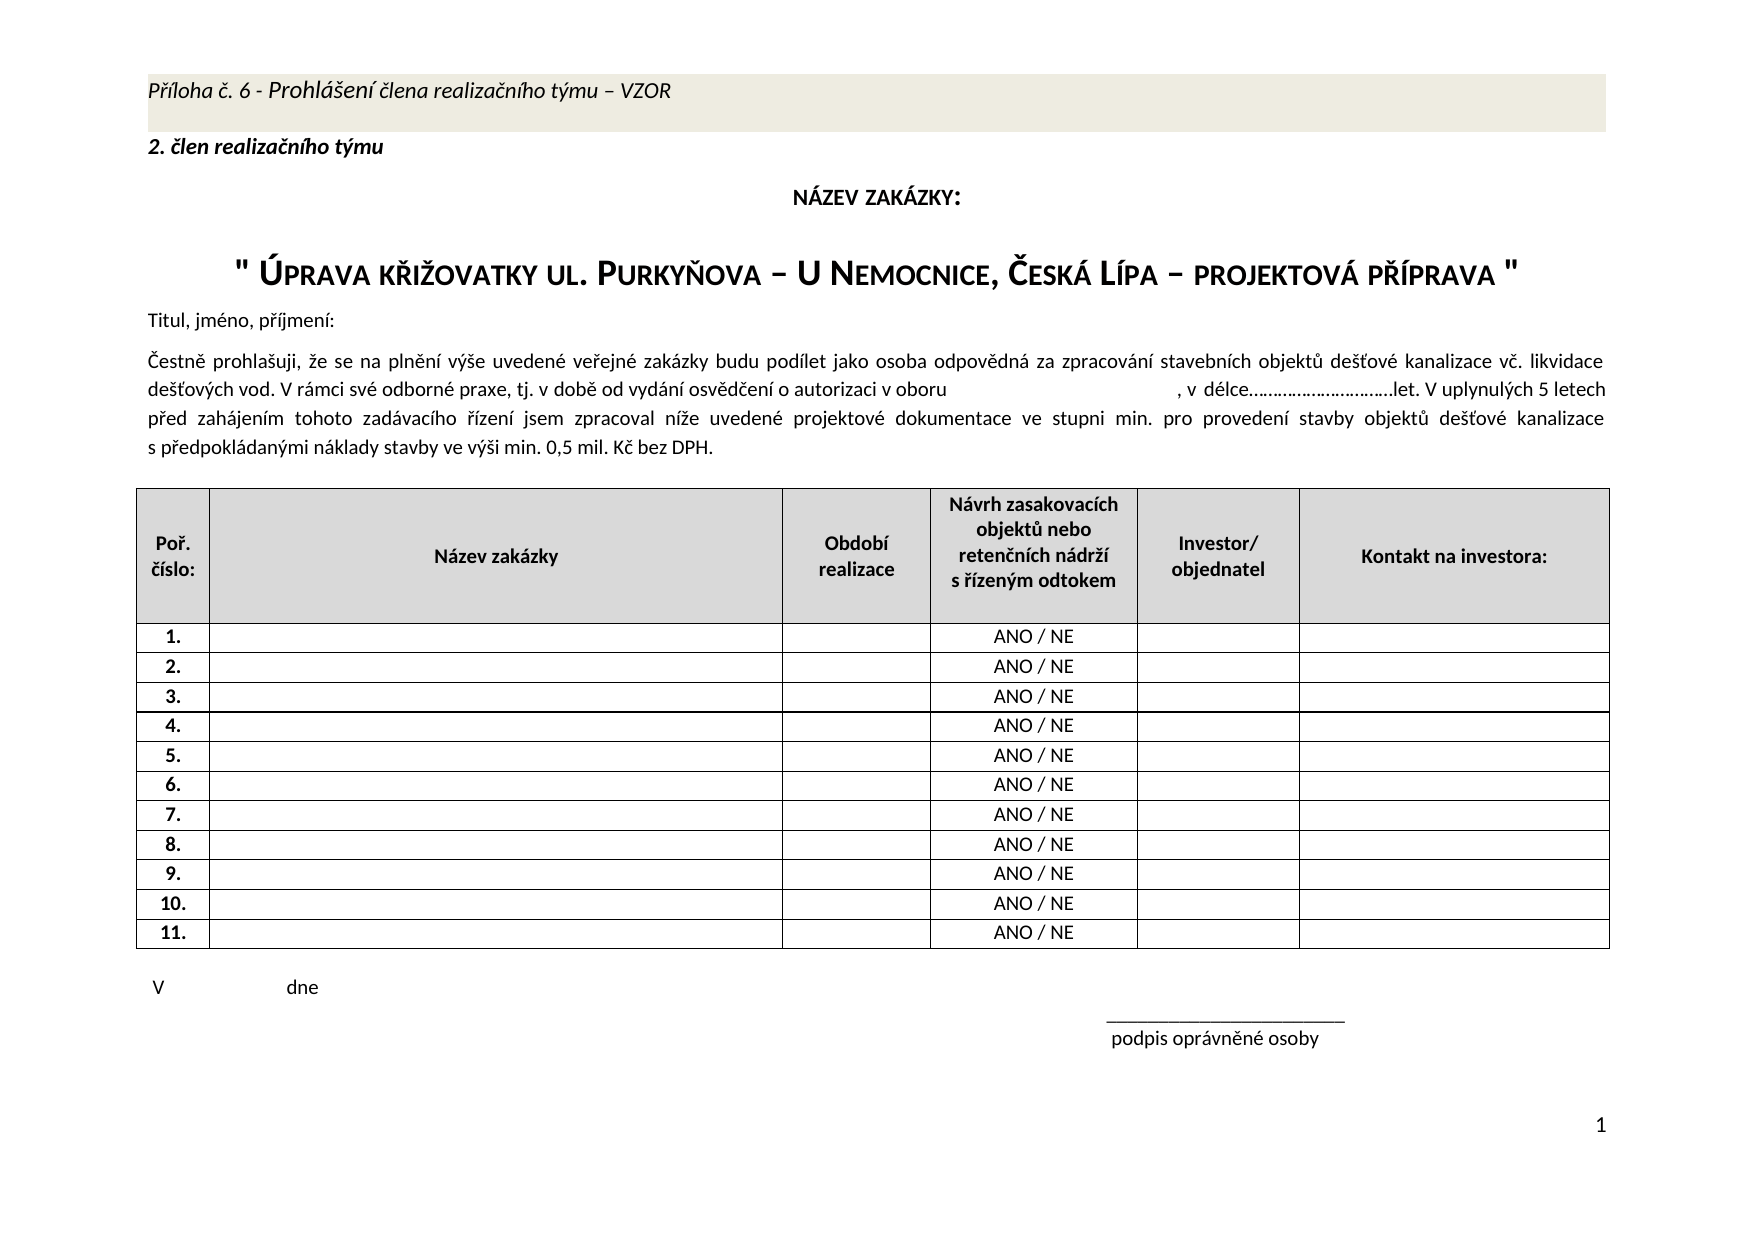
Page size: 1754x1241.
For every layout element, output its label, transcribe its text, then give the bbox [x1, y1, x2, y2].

table_cell ANO / NE [931, 920, 1137, 948]
table_cell [210, 653, 782, 682]
table_cell [1138, 772, 1299, 800]
table_cell [210, 860, 782, 889]
table_cell [783, 624, 930, 652]
table_cell ANO / NE [931, 801, 1137, 830]
table_cell 5. [137, 742, 209, 771]
table_cell [783, 920, 930, 948]
text Titul, jméno, příjmení: [148, 307, 1606, 332]
table_cell 3. [137, 683, 209, 711]
table_cell [783, 801, 930, 830]
table_cell ANO / NE [931, 742, 1137, 771]
table_cell [1300, 801, 1609, 830]
table_cell ANO / NE [931, 831, 1137, 859]
table_cell [1138, 890, 1299, 918]
text Čestně prohlašuji, že se na plnění výše uvedené veřejné zakázky budu podílet jako osoba odpovědná za zpracování stavebních objektů dešťové kanalizace vč. likvidace dešťových vod. V rámci své odborné praxe, tj. v době od vydání osvědčení o autorizaci v oboru , v délce…………………………let. V uplynulých 5 letech před zahájením tohoto zadávacího řízení jsem zpracoval níže uvedené projektové dokumentace ve stupni min. pro provedení stavby objektů dešťové kanalizace s předpokládanými náklady stavby ve výši min. 0,5 mil. Kč bez DPH. [148, 348, 1606, 459]
table_cell [1138, 742, 1299, 771]
table_cell 7. [137, 801, 209, 830]
table_cell [210, 683, 782, 711]
table_cell ANO / NE [931, 772, 1137, 800]
text _______________________ podpis oprávněné osoby [1033, 1000, 1606, 1051]
table_cell [1138, 860, 1299, 889]
table_cell 6. [137, 772, 209, 800]
table_cell [210, 713, 782, 741]
table_cell ANO / NE [931, 624, 1137, 652]
table_header Kontakt na investora: [1300, 489, 1609, 623]
table_header Název zakázky [210, 489, 782, 623]
table_cell [1300, 920, 1609, 948]
table_cell ANO / NE [931, 683, 1137, 711]
table_cell [1138, 683, 1299, 711]
table_cell [210, 801, 782, 830]
table_cell [210, 920, 782, 948]
table_header Návrh zasakovacích objektů nebo retenčních nádrží s řízeným odtokem [931, 489, 1137, 623]
table_cell [783, 653, 930, 682]
table_cell 9. [137, 860, 209, 889]
table_cell 11. [137, 920, 209, 948]
table_cell ANO / NE [931, 713, 1137, 741]
table_cell 10. [137, 890, 209, 918]
table_cell ANO / NE [931, 653, 1137, 682]
table_header Investor/ objednatel [1138, 489, 1299, 623]
table_cell [1138, 801, 1299, 830]
table_cell [210, 890, 782, 918]
table_cell [783, 772, 930, 800]
table_cell [783, 713, 930, 741]
table_cell [1300, 831, 1609, 859]
text název zakázky: [148, 177, 1606, 213]
table_header Období realizace [783, 489, 930, 623]
table_cell 1. [137, 624, 209, 652]
table_cell [1300, 624, 1609, 652]
table_cell [1138, 920, 1299, 948]
table_cell [783, 860, 930, 889]
table_cell [1138, 653, 1299, 682]
table_cell ANO / NE [931, 890, 1137, 918]
table_cell [1300, 713, 1609, 741]
table_cell [1300, 653, 1609, 682]
text V dne [148, 974, 1606, 1000]
table_cell [783, 831, 930, 859]
table_cell [210, 624, 782, 652]
table_cell [1138, 831, 1299, 859]
table_cell [210, 772, 782, 800]
table_cell [783, 683, 930, 711]
table_cell [783, 742, 930, 771]
text " Úprava křižovatky ul. Purkyňova – U Nemocnice, Česká Lípa – projektová příprava " [148, 248, 1606, 294]
table_cell [783, 890, 930, 918]
table_cell [1138, 624, 1299, 652]
table_cell [1138, 713, 1299, 741]
table_cell [1300, 683, 1609, 711]
table_cell [1300, 890, 1609, 918]
table_cell [210, 831, 782, 859]
table_cell [1300, 742, 1609, 771]
table_header Poř. číslo: [137, 489, 209, 623]
table_cell [210, 742, 782, 771]
table_cell 8. [137, 831, 209, 859]
table_cell [1300, 860, 1609, 889]
table_cell ANO / NE [931, 860, 1137, 889]
table_cell [1300, 772, 1609, 800]
table_cell 4. [137, 713, 209, 741]
table_cell 2. [137, 653, 209, 682]
